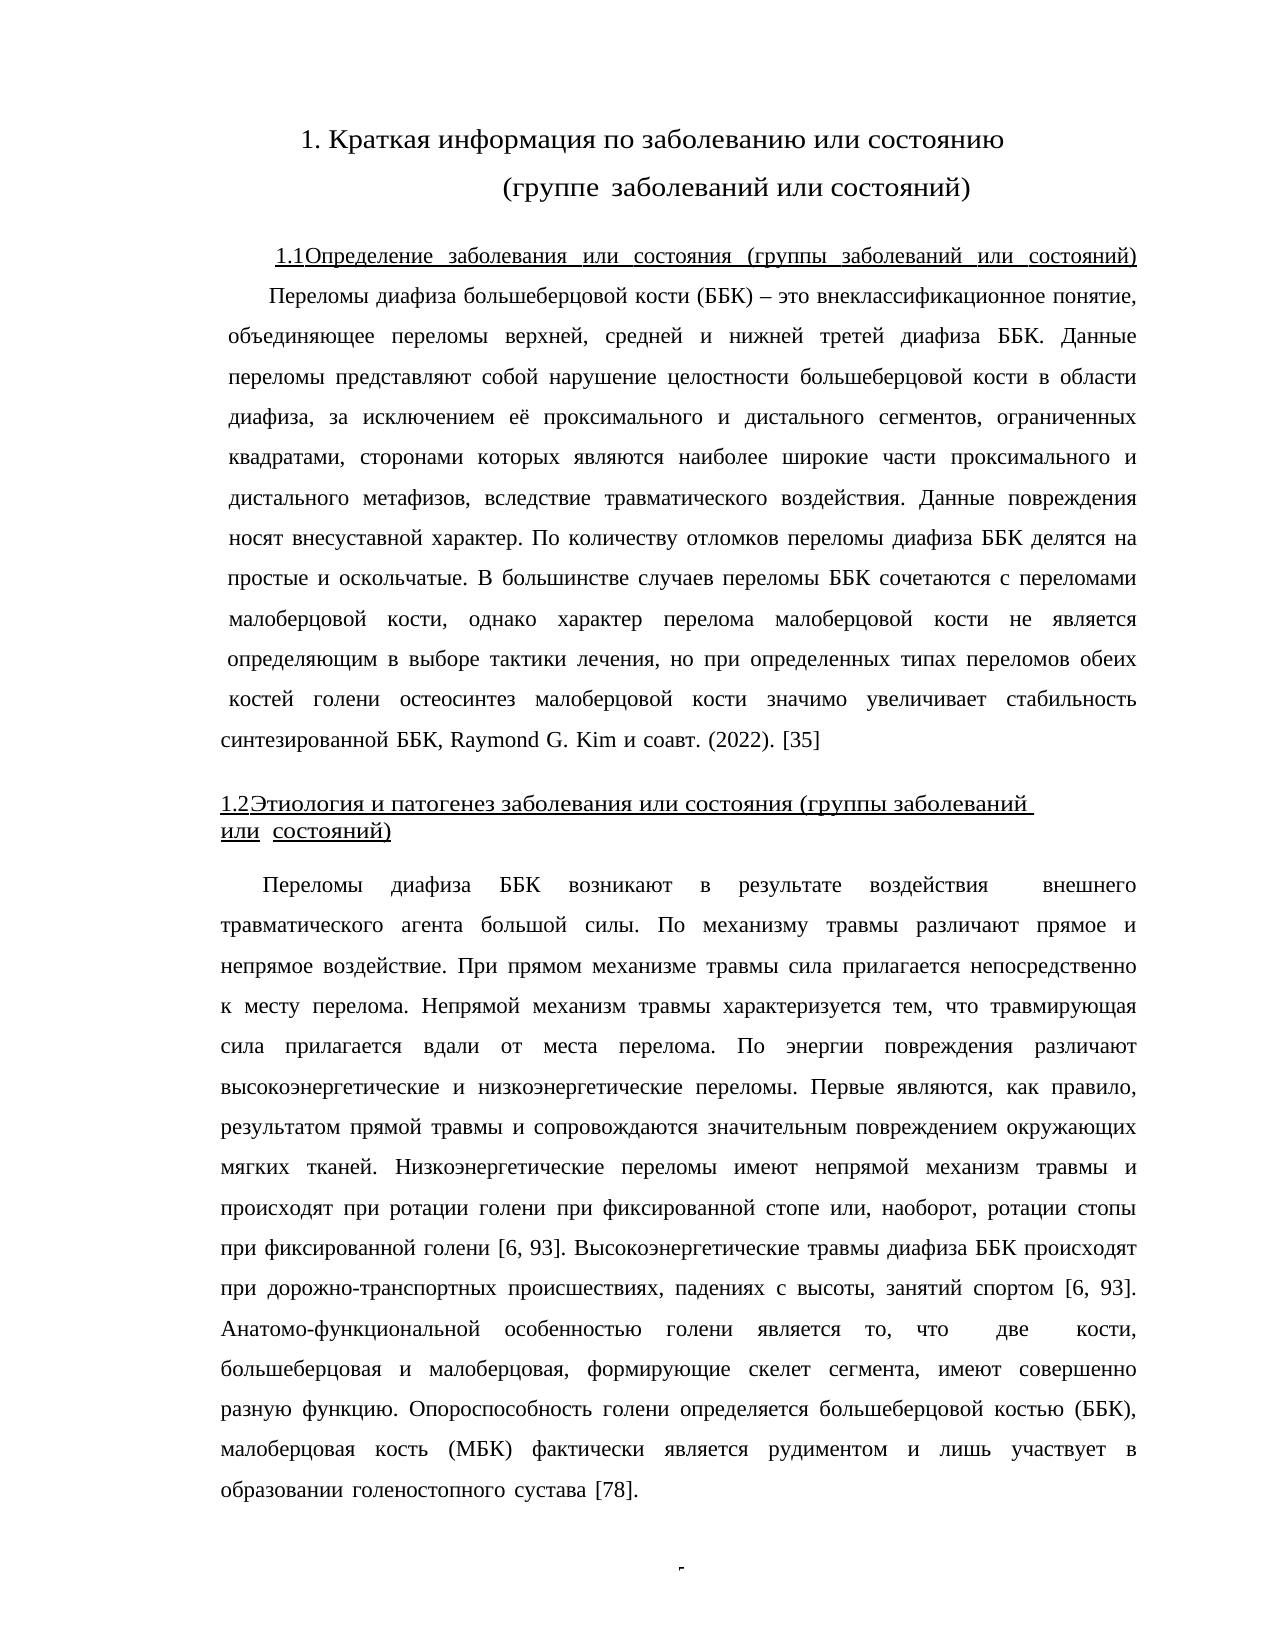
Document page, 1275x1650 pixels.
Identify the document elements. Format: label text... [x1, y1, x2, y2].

list Определение заболевания или состояния (группы заболеваний или состояний) Переломы диафиза большеберцовой кости (ББК) – это внеклассификационное понятие, объединяющее переломы верхней, средней и нижней третей диафиза ББК. Данные переломы представляют собой нарушение целостности большеберцовой кости в области диафиза, за исключением её проксимального и дистального сегментов, ограниченных квадратами, сторонами которых являются наиболее широкие части проксимального и дистального метафизов, вследствие травматического воздействия. Данные повреждения носят внесуставной характер. По количеству отломков переломы диафиза ББК делятся на простые и оскольчатые. В большинстве случаев переломы ББК сочетаются с переломами малоберцовой кости, однако характер перелома малоберцовой кости не является определяющим в выборе тактики лечения, но при определенных типах переломов обеих костей голени остеосинтез малоберцовой кости значимо увеличивает стабильность [220, 242, 1137, 712]
text синтезированной ББК, Raymond G. Kim и соавт. (2022). [35] [220, 726, 1148, 752]
list Этиология и патогенез заболевания или состояния (группы заболеваний или состояний) [220, 790, 1072, 843]
text Переломы диафиза ББК возникают в результате воздействия внешнего травматического агента большой силы. По механизму травмы различают прямое и непрямое воздействие. При прямом механизме травмы сила прилагается непосредственно к месту перелома. Непрямой механизм травмы характеризуется тем, что травмирующая сила прилагается вдали от места перелома. По энергии повреждения различают высокоэнергетические и низкоэнергетические переломы. Первые являются, как правило, результатом прямой травмы и сопровождаются значительным повреждением окружающих мягких тканей. Низкоэнергетические переломы имеют непрямой механизм травмы и происходят при ротации голени при фиксированной стопе или, наоборот, ротации стопы при фиксированной голени [6, 93]. Высокоэнергетические травмы диафиза ББК происходят при дорожно-транспортных происшествиях, падениях с высоты, занятий спортом [6, 93]. Анатомо-функциональной особенностью голени является то, что две кости, большеберцовая и малоберцовая, формирующие скелет сегмента, имеют совершенно разную функцию. Опороспособность голени определяется большеберцовой костью (ББК), малоберцовая кость (МБК) фактически является рудиментом и лишь участвует в образовании голеностопного сустава [78]. [220, 871, 1137, 1502]
subtitle Краткая информация по заболеванию или состоянию (группе заболеваний или состояний) [300, 124, 1097, 202]
